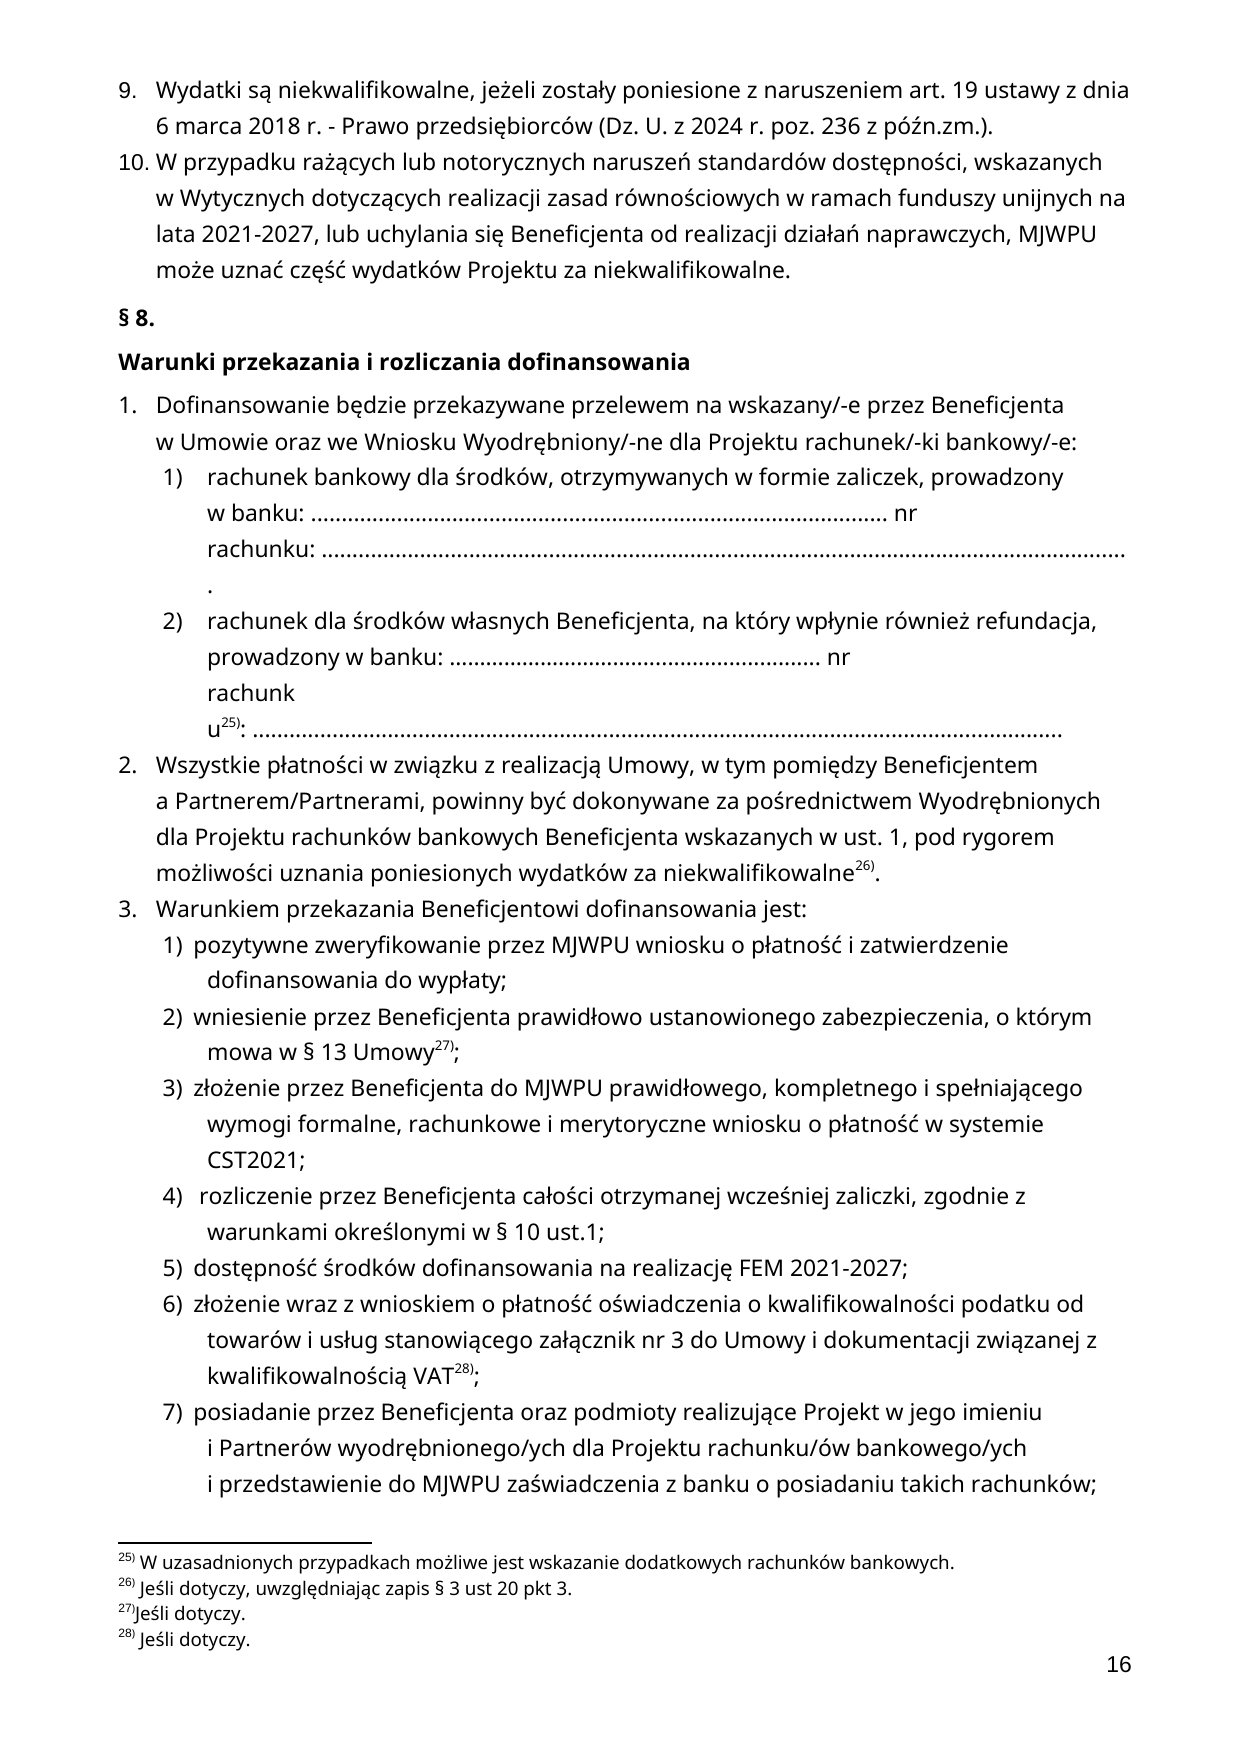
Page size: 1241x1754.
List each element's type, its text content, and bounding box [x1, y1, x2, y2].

list złożenie wraz z wnioskiem o płatność oświadczenia o kwalifikowalności podatku od towarów i usług stanowiącego załącznik nr 3 do Umowy i dokumentacji związanej z kwalifikowalnością VAT); [162, 1288, 1132, 1391]
list dostępność środków dofinansowania na realizację FEM 2021-2027; [162, 1252, 1132, 1283]
list złożenie przez Beneficjenta do MJWPU prawidłowego, kompletnego i spełniającego wymogi formalne, rachunkowe i merytoryczne wniosku o płatność w systemie CST2021; [162, 1072, 1132, 1175]
list pozytywne zweryfikowanie przez MJWPU wniosku o płatność i zatwierdzenie dofinansowania do wypłaty; [162, 928, 1132, 996]
list W przypadku rażących lub notorycznych naruszeń standardów dostępności, wskazanych w Wytycznych dotyczących realizacji zasad równościowych w ramach funduszy unijnych na lata 2021-2027, lub uchylania się Beneficjenta od realizacji działań naprawczych, MJWPU może uznać część wydatków Projektu za niekwalifikowalne. [118, 146, 1132, 285]
list Dofinansowanie będzie przekazywane przelewem na wskazany/-e przez Beneficjenta w Umowie oraz we Wniosku Wyodrębniony/-ne dla Projektu rachunek/-ki bankowy/-e: [118, 389, 1132, 457]
list wniesienie przez Beneficjenta prawidłowo ustanowionego zabezpieczenia, o którym mowa w § 13 Umowy); [162, 1000, 1132, 1068]
list Warunkiem przekazania Beneficjentowi dofinansowania jest: [118, 893, 1132, 924]
list Wszystkie płatności w związku z realizacją Umowy, w tym pomiędzy Beneficjentem a Partnerem/Partnerami, powinny być dokonywane za pośrednictwem Wyodrębnionych dla Projektu rachunków bankowych Beneficjenta wskazanych w ust. 1, pod rygorem możliwości uznania poniesionych wydatków za niekwalifikowalne). [118, 749, 1132, 888]
list posiadanie przez Beneficjenta oraz podmioty realizujące Projekt w jego imieniu i Partnerów wyodrębnionego/ych dla Projektu rachunku/ów bankowego/ych i przedstawienie do MJWPU zaświadczenia z banku o posiadaniu takich rachunków; [162, 1396, 1132, 1499]
list rachunek bankowy dla środków, otrzymywanych w formie zaliczek, prowadzony w banku: .............................................................................................. nr rachunku: .................................................................................................................................... [162, 461, 1132, 600]
list rozliczenie przez Beneficjenta całości otrzymanej wcześniej zaliczki, zgodnie z warunkami określonymi w § 10 ust.1; [162, 1180, 1132, 1247]
list Wydatki są niekwalifikowalne, jeżeli zostały poniesione z naruszeniem art. 19 ustawy z dnia 6 marca 2018 r. - Prawo przedsiębiorców (Dz. U. z 2024 r. poz. 236 z późn.zm.). [118, 74, 1132, 141]
list rachunek dla środków własnych Beneficjenta, na który wpłynie również refundacja, prowadzony w banku: …………………………............................... nr rachunku): .................................................................................................................................... [162, 605, 1132, 744]
subtitle Warunki przekazania i rozliczania dofinansowania [118, 346, 1132, 377]
subtitle § 8. [118, 302, 1132, 333]
